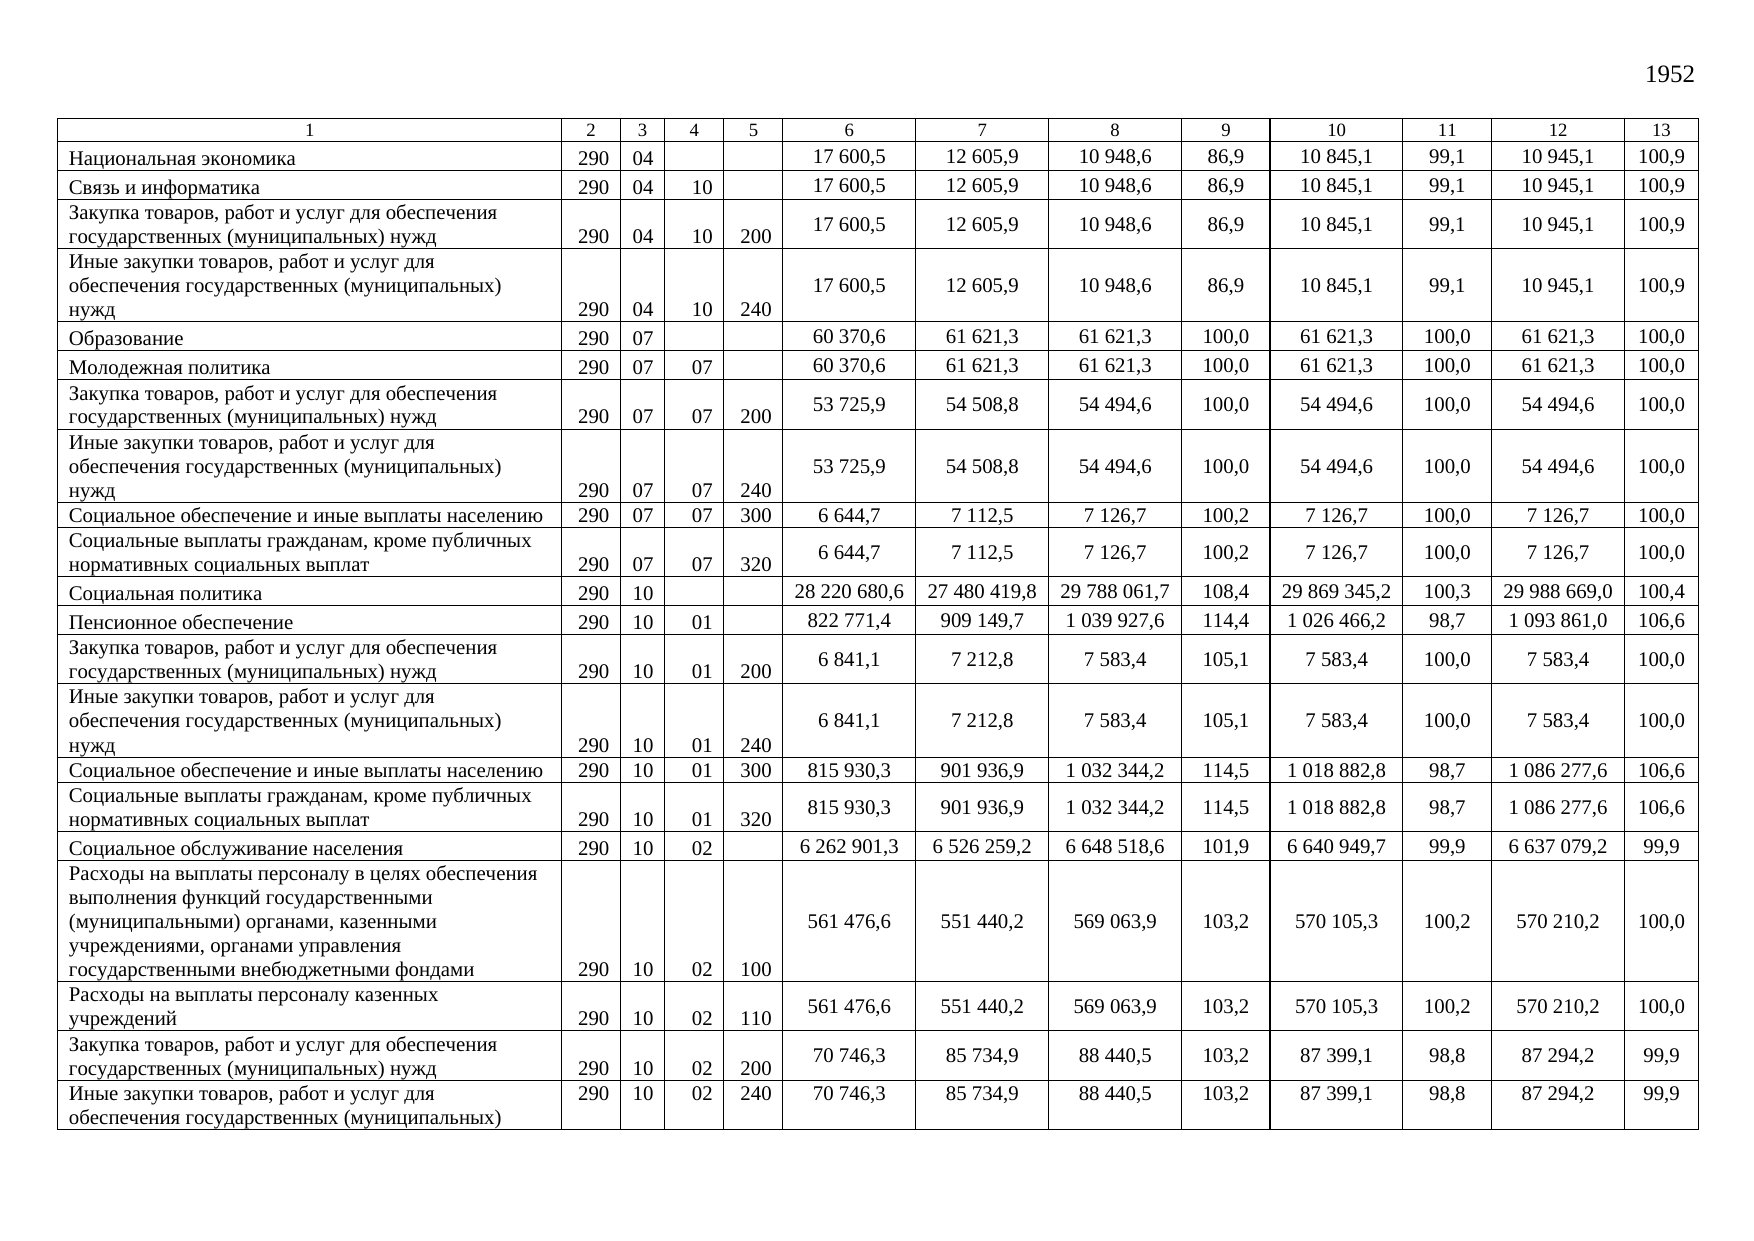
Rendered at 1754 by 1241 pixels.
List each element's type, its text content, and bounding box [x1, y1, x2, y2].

table_header 9 [1182, 119, 1269, 141]
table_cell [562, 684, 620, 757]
table_header 7 [916, 119, 1048, 141]
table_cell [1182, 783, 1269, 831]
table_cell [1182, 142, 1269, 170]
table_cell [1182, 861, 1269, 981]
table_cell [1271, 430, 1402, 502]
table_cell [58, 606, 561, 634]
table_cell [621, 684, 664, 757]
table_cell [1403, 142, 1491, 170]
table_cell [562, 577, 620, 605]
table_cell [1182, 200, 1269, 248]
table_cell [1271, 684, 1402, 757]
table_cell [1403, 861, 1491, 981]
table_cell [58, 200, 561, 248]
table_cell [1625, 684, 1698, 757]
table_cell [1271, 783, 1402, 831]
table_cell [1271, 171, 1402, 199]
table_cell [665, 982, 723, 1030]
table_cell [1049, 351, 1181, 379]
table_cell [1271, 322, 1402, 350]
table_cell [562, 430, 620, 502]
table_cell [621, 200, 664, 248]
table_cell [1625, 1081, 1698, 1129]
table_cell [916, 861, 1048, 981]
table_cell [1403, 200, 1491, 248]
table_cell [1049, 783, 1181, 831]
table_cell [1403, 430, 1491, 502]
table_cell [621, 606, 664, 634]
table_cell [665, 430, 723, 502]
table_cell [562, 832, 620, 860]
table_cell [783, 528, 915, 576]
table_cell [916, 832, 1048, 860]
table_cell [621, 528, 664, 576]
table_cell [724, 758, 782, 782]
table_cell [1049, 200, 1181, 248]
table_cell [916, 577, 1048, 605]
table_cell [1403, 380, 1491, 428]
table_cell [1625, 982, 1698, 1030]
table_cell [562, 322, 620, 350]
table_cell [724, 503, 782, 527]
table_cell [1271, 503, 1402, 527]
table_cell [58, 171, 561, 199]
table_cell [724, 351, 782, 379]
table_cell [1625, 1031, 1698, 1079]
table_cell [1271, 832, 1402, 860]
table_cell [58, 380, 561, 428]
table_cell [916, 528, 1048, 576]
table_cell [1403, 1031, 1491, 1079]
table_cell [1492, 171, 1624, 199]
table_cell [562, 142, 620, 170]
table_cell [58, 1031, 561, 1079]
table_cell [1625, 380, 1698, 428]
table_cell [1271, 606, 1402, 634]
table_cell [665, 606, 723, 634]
table_header 4 [665, 119, 723, 141]
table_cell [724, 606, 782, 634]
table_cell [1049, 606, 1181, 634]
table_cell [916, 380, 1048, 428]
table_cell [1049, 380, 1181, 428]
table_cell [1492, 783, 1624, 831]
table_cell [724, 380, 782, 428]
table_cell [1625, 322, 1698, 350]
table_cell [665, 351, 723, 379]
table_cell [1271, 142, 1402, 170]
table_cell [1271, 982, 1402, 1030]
table_header 8 [1049, 119, 1181, 141]
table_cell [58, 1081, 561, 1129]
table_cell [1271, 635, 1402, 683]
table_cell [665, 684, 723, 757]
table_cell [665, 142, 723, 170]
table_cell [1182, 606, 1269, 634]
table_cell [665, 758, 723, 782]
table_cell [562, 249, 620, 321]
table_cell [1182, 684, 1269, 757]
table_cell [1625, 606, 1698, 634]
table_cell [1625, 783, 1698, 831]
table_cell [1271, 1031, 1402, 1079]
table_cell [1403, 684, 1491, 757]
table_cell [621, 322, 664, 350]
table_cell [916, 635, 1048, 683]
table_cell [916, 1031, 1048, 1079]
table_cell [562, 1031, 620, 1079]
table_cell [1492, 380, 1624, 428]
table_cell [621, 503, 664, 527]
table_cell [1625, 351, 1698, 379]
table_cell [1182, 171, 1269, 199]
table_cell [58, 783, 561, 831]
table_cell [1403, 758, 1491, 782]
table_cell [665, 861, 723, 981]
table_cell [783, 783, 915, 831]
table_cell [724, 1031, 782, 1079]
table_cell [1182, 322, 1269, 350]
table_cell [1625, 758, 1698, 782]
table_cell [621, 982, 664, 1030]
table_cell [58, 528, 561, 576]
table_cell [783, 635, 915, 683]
table_header 10 [1271, 119, 1402, 141]
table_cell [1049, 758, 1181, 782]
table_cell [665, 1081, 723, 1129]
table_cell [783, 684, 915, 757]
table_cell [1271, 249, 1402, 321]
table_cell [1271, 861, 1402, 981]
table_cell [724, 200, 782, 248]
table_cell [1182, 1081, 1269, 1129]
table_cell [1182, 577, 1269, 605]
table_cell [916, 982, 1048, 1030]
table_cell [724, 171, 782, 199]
table_header 12 [1492, 119, 1624, 141]
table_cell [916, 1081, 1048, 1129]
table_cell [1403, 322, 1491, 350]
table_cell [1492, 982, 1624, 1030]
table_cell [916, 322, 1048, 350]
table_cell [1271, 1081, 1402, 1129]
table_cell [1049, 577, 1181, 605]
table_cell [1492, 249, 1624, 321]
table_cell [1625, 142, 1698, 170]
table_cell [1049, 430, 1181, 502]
table_header 13 [1625, 119, 1698, 141]
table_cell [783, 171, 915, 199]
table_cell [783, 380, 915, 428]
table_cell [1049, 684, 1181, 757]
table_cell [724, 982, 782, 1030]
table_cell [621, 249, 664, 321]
table_header 3 [621, 119, 664, 141]
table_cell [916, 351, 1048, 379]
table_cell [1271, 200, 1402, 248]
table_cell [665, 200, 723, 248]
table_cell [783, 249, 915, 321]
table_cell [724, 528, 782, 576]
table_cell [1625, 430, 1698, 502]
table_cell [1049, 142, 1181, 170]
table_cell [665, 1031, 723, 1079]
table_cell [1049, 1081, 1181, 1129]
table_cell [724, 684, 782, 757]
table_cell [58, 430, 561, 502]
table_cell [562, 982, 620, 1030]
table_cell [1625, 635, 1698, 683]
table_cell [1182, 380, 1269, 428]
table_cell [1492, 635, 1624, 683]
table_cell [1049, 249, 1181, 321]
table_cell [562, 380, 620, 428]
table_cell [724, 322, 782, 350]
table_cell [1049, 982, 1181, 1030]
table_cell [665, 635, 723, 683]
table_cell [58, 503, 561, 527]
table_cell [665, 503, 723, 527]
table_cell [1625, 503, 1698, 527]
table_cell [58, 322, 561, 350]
table_header 11 [1403, 119, 1491, 141]
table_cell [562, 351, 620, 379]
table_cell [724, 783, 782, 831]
table_header 6 [783, 119, 915, 141]
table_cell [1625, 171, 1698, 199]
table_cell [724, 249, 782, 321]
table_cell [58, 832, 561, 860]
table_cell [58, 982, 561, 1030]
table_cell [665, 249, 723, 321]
table_header 5 [724, 119, 782, 141]
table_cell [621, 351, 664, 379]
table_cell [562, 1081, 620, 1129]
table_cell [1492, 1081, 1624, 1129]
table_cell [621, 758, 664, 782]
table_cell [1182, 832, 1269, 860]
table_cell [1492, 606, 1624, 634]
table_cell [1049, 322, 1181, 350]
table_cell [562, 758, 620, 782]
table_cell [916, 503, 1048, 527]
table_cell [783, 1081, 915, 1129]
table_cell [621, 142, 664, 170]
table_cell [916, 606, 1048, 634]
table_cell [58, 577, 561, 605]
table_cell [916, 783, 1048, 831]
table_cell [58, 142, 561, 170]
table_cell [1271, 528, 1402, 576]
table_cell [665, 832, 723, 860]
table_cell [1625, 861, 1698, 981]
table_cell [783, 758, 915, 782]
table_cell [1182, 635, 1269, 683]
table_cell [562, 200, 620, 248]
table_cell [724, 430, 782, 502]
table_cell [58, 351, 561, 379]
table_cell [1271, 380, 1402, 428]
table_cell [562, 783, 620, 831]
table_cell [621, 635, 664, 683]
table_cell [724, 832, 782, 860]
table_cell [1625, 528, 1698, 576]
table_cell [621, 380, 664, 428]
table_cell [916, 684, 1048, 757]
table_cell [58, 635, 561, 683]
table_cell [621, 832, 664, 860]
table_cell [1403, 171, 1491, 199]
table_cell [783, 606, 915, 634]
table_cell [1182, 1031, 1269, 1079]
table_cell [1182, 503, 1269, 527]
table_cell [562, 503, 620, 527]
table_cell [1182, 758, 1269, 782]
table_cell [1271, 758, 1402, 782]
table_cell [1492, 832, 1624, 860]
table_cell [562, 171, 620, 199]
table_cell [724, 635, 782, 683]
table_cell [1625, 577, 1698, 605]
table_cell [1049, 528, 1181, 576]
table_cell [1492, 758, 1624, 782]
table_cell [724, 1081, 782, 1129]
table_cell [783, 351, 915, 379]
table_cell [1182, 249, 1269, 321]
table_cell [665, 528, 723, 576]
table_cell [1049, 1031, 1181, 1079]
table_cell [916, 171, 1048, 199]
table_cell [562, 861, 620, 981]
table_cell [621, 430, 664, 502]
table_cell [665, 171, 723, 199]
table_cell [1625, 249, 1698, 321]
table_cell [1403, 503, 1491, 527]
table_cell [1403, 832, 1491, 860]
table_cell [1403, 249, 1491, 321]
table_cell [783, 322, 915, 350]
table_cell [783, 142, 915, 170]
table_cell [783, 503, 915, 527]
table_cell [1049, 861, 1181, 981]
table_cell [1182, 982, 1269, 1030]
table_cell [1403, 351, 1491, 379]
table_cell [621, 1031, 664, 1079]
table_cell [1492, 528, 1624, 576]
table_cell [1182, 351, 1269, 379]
table_header 1 [58, 119, 561, 141]
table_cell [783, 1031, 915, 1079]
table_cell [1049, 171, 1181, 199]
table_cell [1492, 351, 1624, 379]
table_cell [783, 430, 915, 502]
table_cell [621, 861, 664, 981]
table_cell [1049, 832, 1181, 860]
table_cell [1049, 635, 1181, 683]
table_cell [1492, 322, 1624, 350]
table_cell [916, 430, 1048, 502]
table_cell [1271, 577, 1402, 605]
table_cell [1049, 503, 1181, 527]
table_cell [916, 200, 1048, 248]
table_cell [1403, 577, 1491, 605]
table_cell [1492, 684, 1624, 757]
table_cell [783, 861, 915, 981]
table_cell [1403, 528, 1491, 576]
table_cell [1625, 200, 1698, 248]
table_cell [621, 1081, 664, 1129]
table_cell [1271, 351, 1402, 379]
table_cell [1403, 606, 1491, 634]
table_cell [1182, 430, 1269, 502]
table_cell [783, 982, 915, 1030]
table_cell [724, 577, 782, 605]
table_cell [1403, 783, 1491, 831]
table_header 2 [562, 119, 620, 141]
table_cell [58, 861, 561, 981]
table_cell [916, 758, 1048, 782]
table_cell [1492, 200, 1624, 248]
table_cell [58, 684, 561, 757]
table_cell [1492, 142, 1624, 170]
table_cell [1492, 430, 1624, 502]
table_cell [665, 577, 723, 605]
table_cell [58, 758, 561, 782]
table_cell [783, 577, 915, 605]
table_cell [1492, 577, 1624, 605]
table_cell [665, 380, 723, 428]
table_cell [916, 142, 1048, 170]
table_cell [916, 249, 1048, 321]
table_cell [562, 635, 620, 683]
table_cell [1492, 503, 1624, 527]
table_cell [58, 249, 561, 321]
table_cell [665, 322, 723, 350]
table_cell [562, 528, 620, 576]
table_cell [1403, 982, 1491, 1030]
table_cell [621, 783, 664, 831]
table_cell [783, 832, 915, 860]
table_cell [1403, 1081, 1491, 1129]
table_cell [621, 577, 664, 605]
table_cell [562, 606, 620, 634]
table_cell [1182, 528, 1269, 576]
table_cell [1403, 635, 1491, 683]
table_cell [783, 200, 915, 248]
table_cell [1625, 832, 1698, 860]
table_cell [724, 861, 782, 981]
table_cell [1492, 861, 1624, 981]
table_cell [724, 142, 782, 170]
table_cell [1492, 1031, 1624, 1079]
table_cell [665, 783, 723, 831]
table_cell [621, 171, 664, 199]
